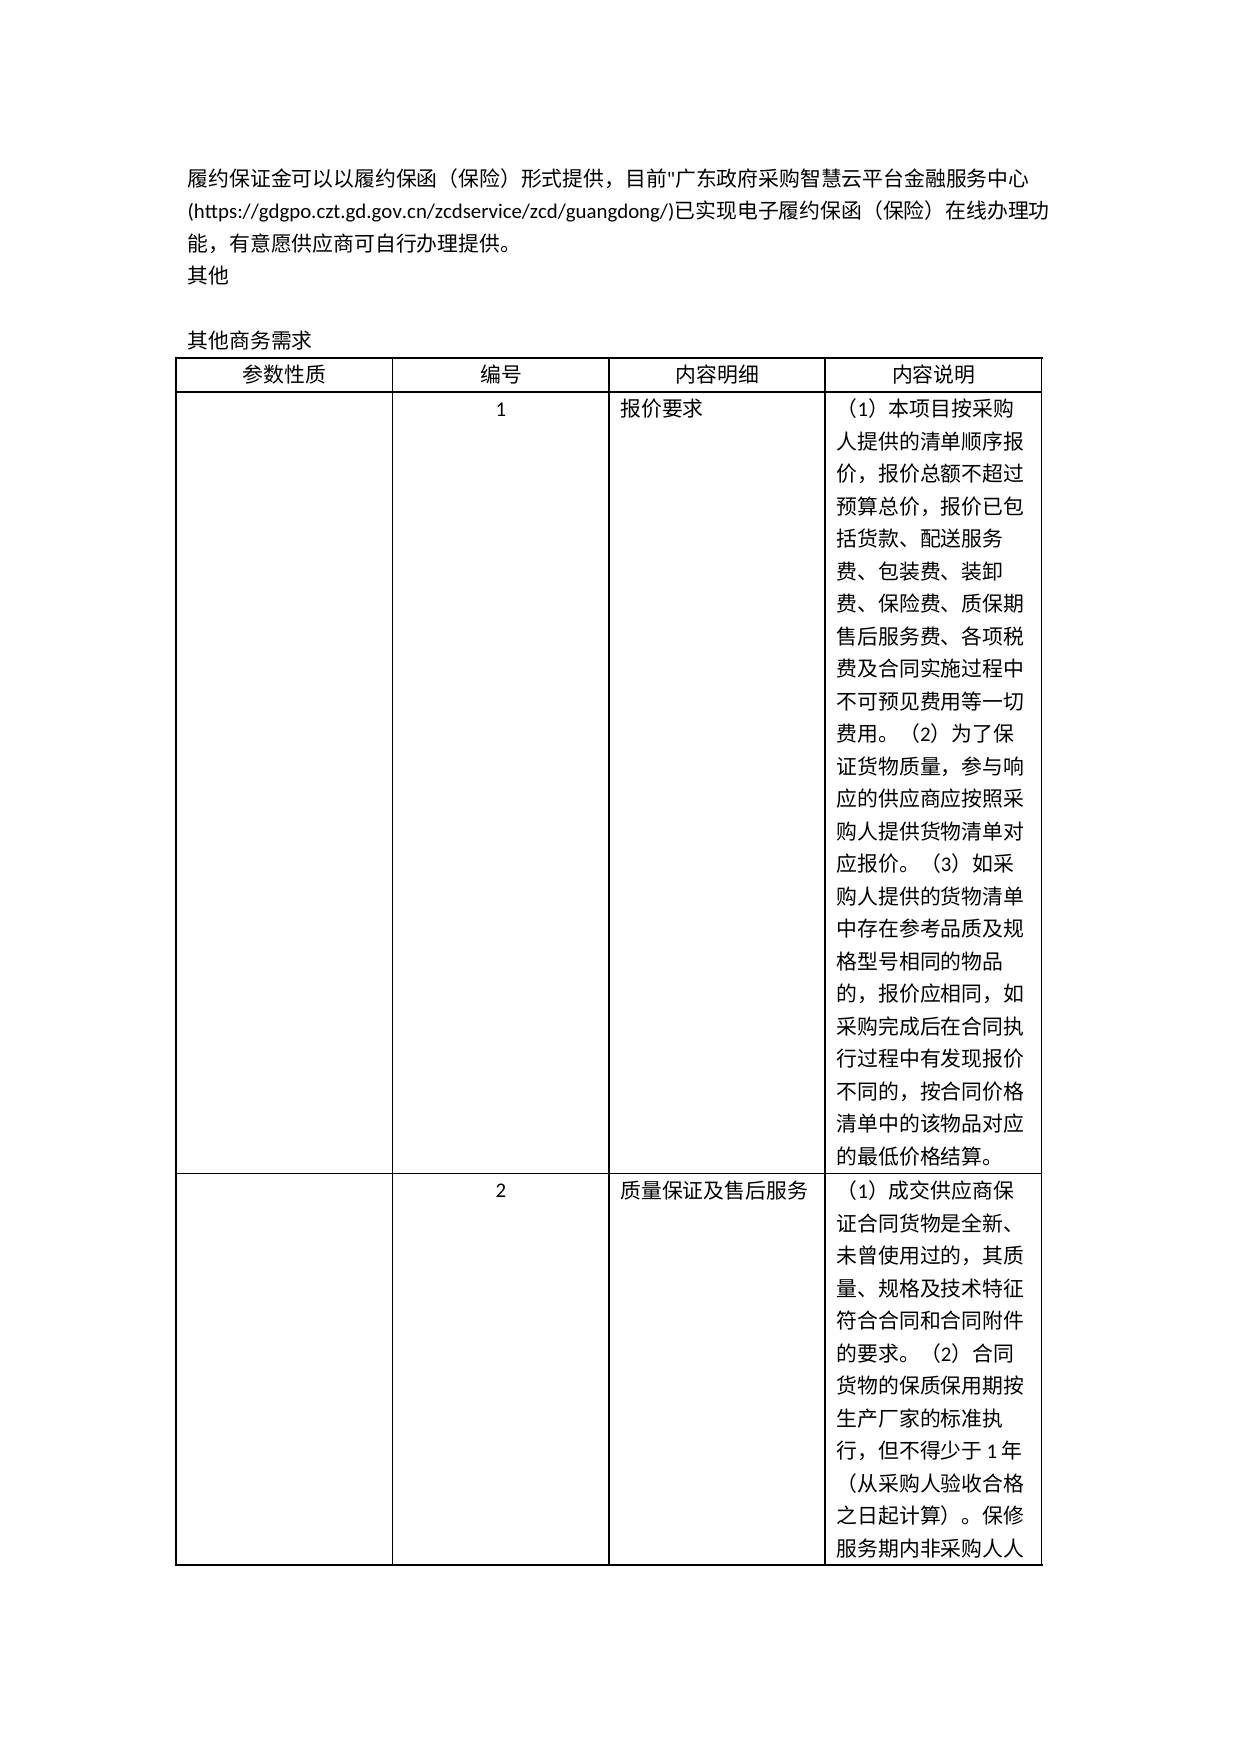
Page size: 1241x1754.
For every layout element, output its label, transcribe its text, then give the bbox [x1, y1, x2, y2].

table_cell 报价要求 [610, 393, 824, 1173]
table_header 内容说明 [826, 359, 1041, 391]
table_cell 2 [393, 1174, 608, 1564]
table_header 参数性质 [177, 359, 392, 391]
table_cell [826, 1174, 1041, 1564]
table_header 内容明细 [610, 359, 824, 391]
table_cell （1）本项目按采购人提供的清单顺序报价，报价总额不超过预算总价，报价已包括货款、配送服务费、包装费、装卸费、保险费、质保期售后服务费、各项税费及合同实施过程中不可预见费用等一切费用。（2）为了保证货物质量，参与响应的供应商应按照采购人提供货物清单对应报价。（3）如采购人提供的货物清单中存在参考品质及规格型号相同的物品的，报价应相同，如采购完成后在合同执行过程中有发现报价不同的，按合同价格清单中的该物品对应的最低价格结算。 [826, 393, 1041, 1173]
text 其他商务需求 [187, 324, 1053, 357]
table_cell 质量保证及售后服务 [610, 1174, 824, 1564]
table_header 编号 [393, 359, 608, 391]
table_cell [177, 1174, 392, 1564]
table_cell [177, 393, 392, 1173]
table_cell 1 [393, 393, 608, 1173]
